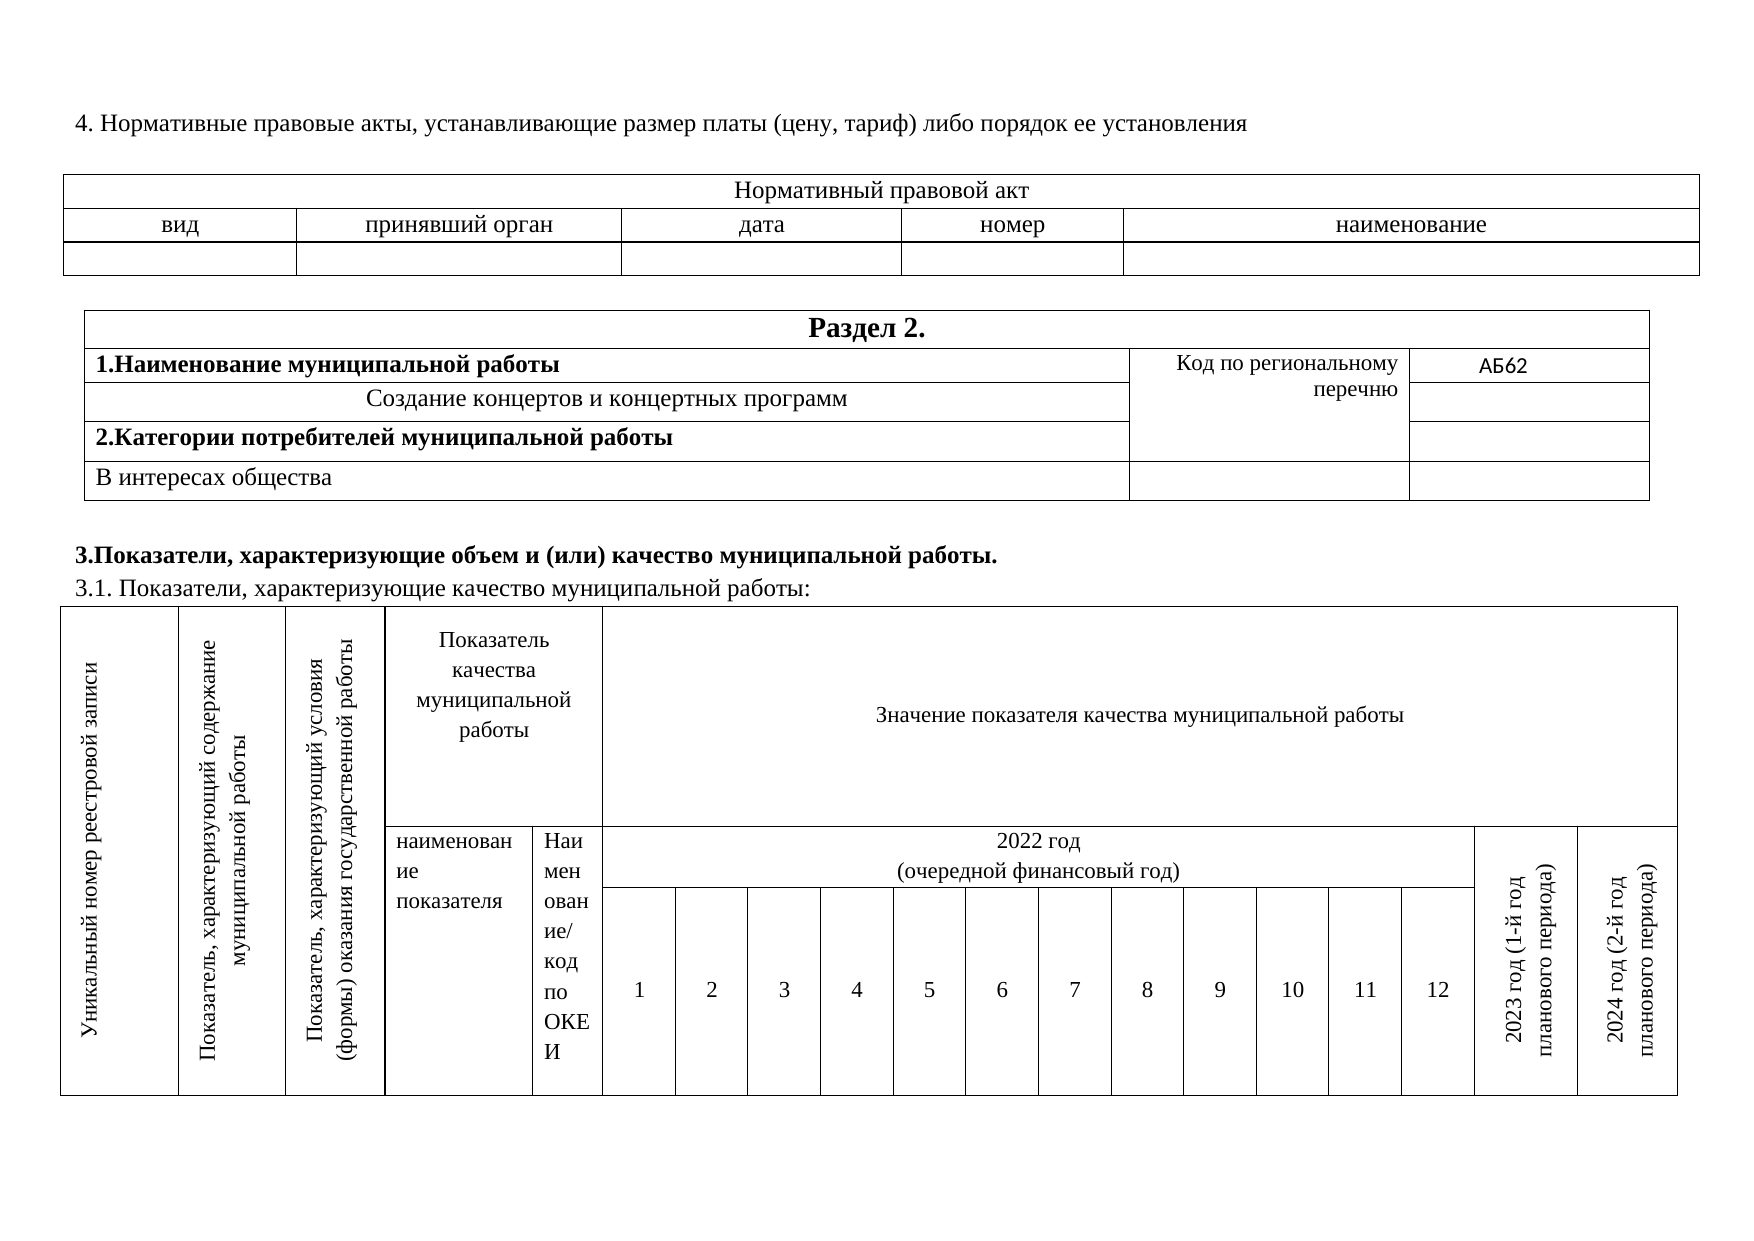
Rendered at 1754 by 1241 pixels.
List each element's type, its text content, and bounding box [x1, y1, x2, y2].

table_cell номер [902, 209, 1123, 241]
table_cell наименование [1124, 209, 1699, 241]
table_header Раздел 2. [85, 311, 1649, 348]
table_cell 9 [1184, 888, 1256, 1095]
table_cell 7 [1039, 888, 1111, 1095]
table_header Показатель качества муниципальной работы [386, 607, 602, 826]
text 4. Нормативные правовые акты, устанавливающие размер платы (цену, тариф) либо порядок ее установления [75, 108, 1679, 137]
table_header Уникальный номер реестровой записи [61, 607, 178, 1095]
text 3.1. Показатели, характеризующие качество муниципальной работы: [75, 573, 1679, 602]
table_header Показатель, характеризующий содержание муниципальной работы [179, 607, 285, 1095]
table_cell 8 [1112, 888, 1183, 1095]
table_cell принявший орган [297, 209, 621, 241]
table_cell [1124, 243, 1699, 275]
table_header Значение показателя качества муниципальной работы [603, 607, 1677, 826]
table_cell Создание концертов и концертных программ [85, 383, 1129, 421]
table_cell 12 [1402, 888, 1474, 1095]
table_cell наименование показателя [386, 827, 532, 1095]
table_cell Наименование/код по ОКЕИ [533, 827, 602, 1095]
table_cell Код по региональному перечню [1130, 349, 1409, 461]
table_cell 4 [821, 888, 893, 1095]
table_cell 5 [894, 888, 965, 1095]
table_header Показатель, характеризующий условия (формы) оказания государственной работы [286, 607, 384, 1095]
table_cell [1130, 462, 1409, 500]
text 3.Показатели, характеризующие объем и (или) качество муниципальной работы. [75, 540, 1679, 569]
table_cell [1410, 349, 1649, 382]
table_header Нормативный правовой акт [64, 175, 1699, 208]
table_cell 3 [748, 888, 820, 1095]
table_cell 6 [966, 888, 1038, 1095]
table_cell 2 [676, 888, 747, 1095]
table_cell В интересах общества [85, 462, 1129, 500]
table_cell 10 [1257, 888, 1328, 1095]
table_cell дата [622, 209, 901, 241]
table_cell 2022 год (очередной финансовый год) [603, 827, 1474, 887]
table_cell 1 [603, 888, 675, 1095]
table_cell [1410, 383, 1649, 421]
table_cell 2.Категории потребителей муниципальной работы [85, 422, 1129, 461]
table_cell 2023 год (1-й год планового периода) [1475, 827, 1577, 1095]
table_cell 11 [1329, 888, 1401, 1095]
table_cell 2024 год (2-й год планового периода) [1578, 827, 1677, 1095]
table_cell 1.Наименование муниципальной работы [85, 349, 1129, 382]
table_cell [622, 243, 901, 275]
table_cell [64, 243, 296, 275]
table_cell вид [64, 209, 296, 241]
table_cell [1410, 462, 1649, 500]
table_cell [1410, 422, 1649, 461]
table_cell [902, 243, 1123, 275]
table_cell [297, 243, 621, 275]
